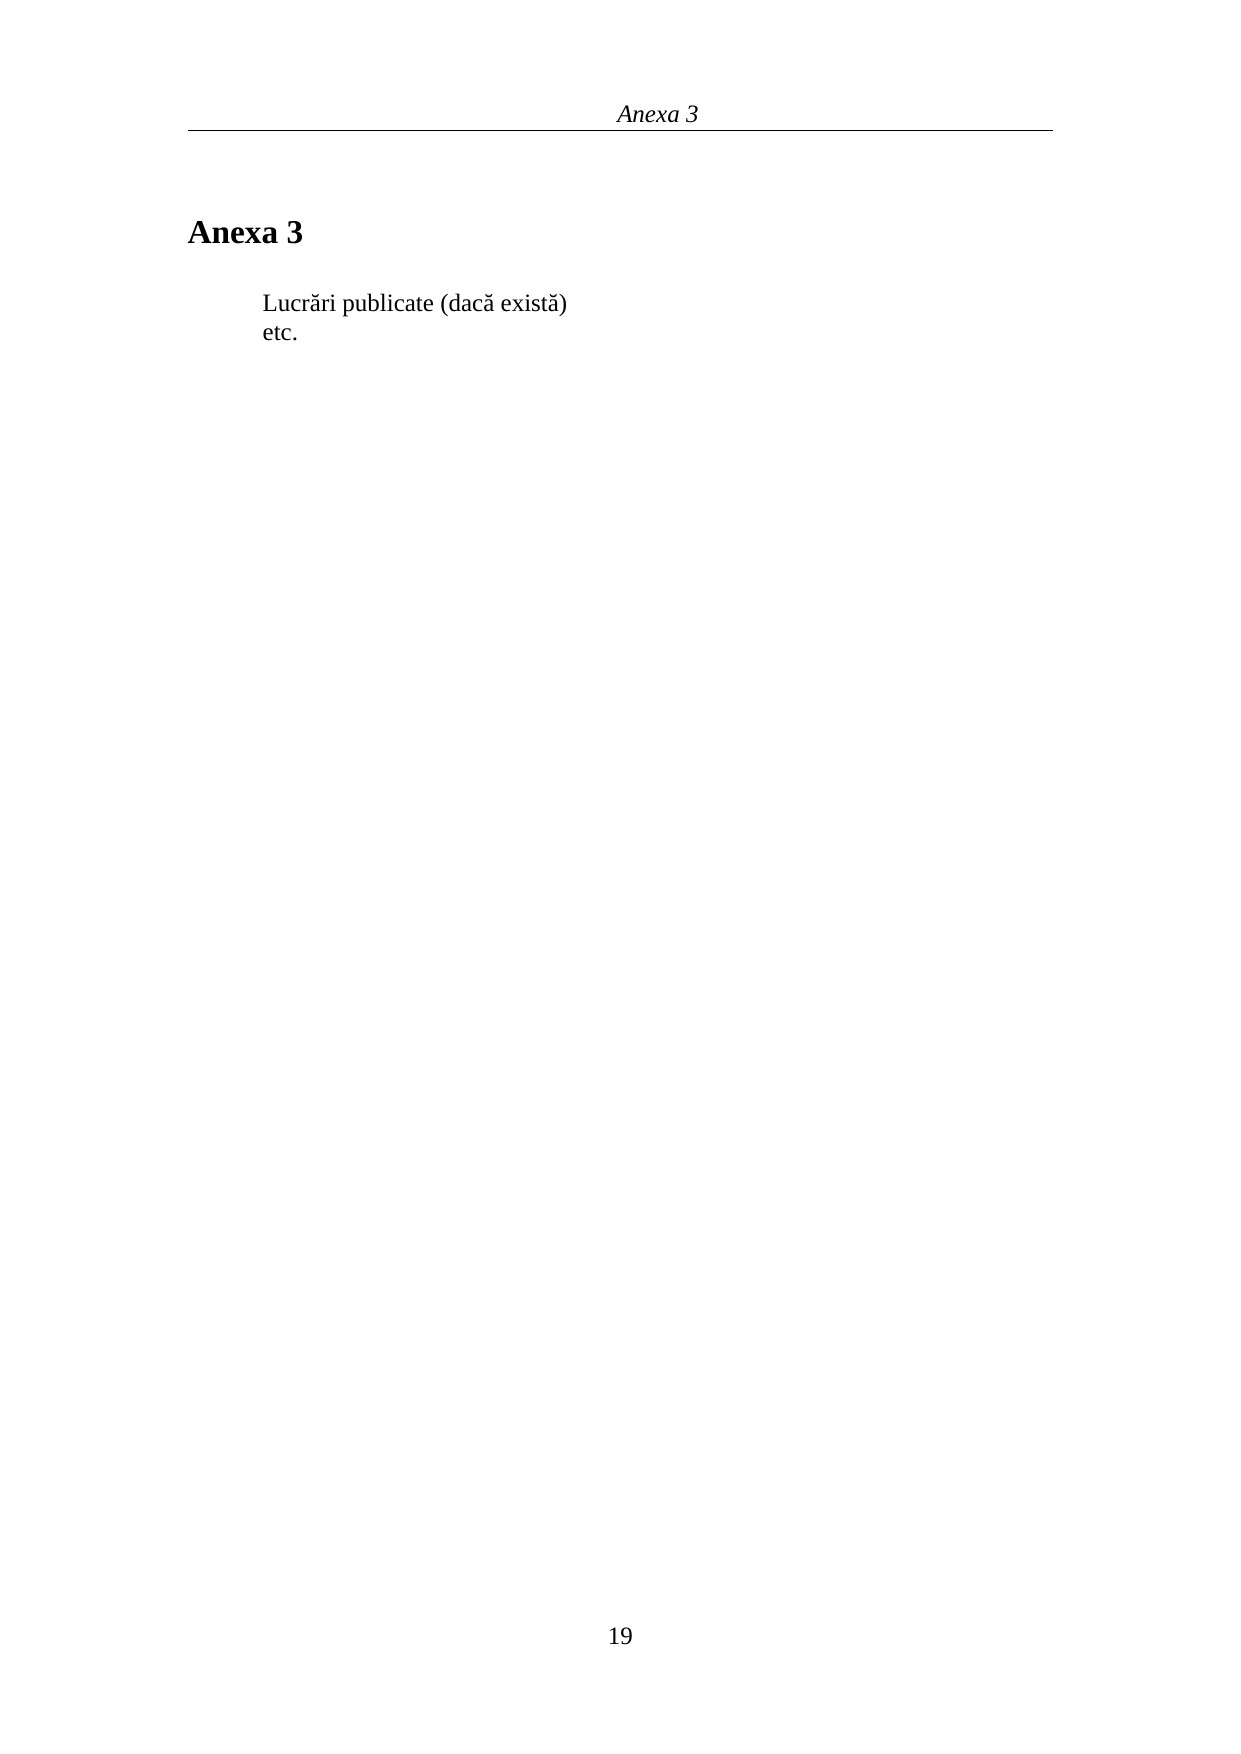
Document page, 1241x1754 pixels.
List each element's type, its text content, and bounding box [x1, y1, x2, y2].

text etc. [187, 317, 1053, 346]
subtitle Anexa 3 [187, 212, 1053, 251]
text Lucrări publicate (dacă există) [187, 288, 1053, 317]
